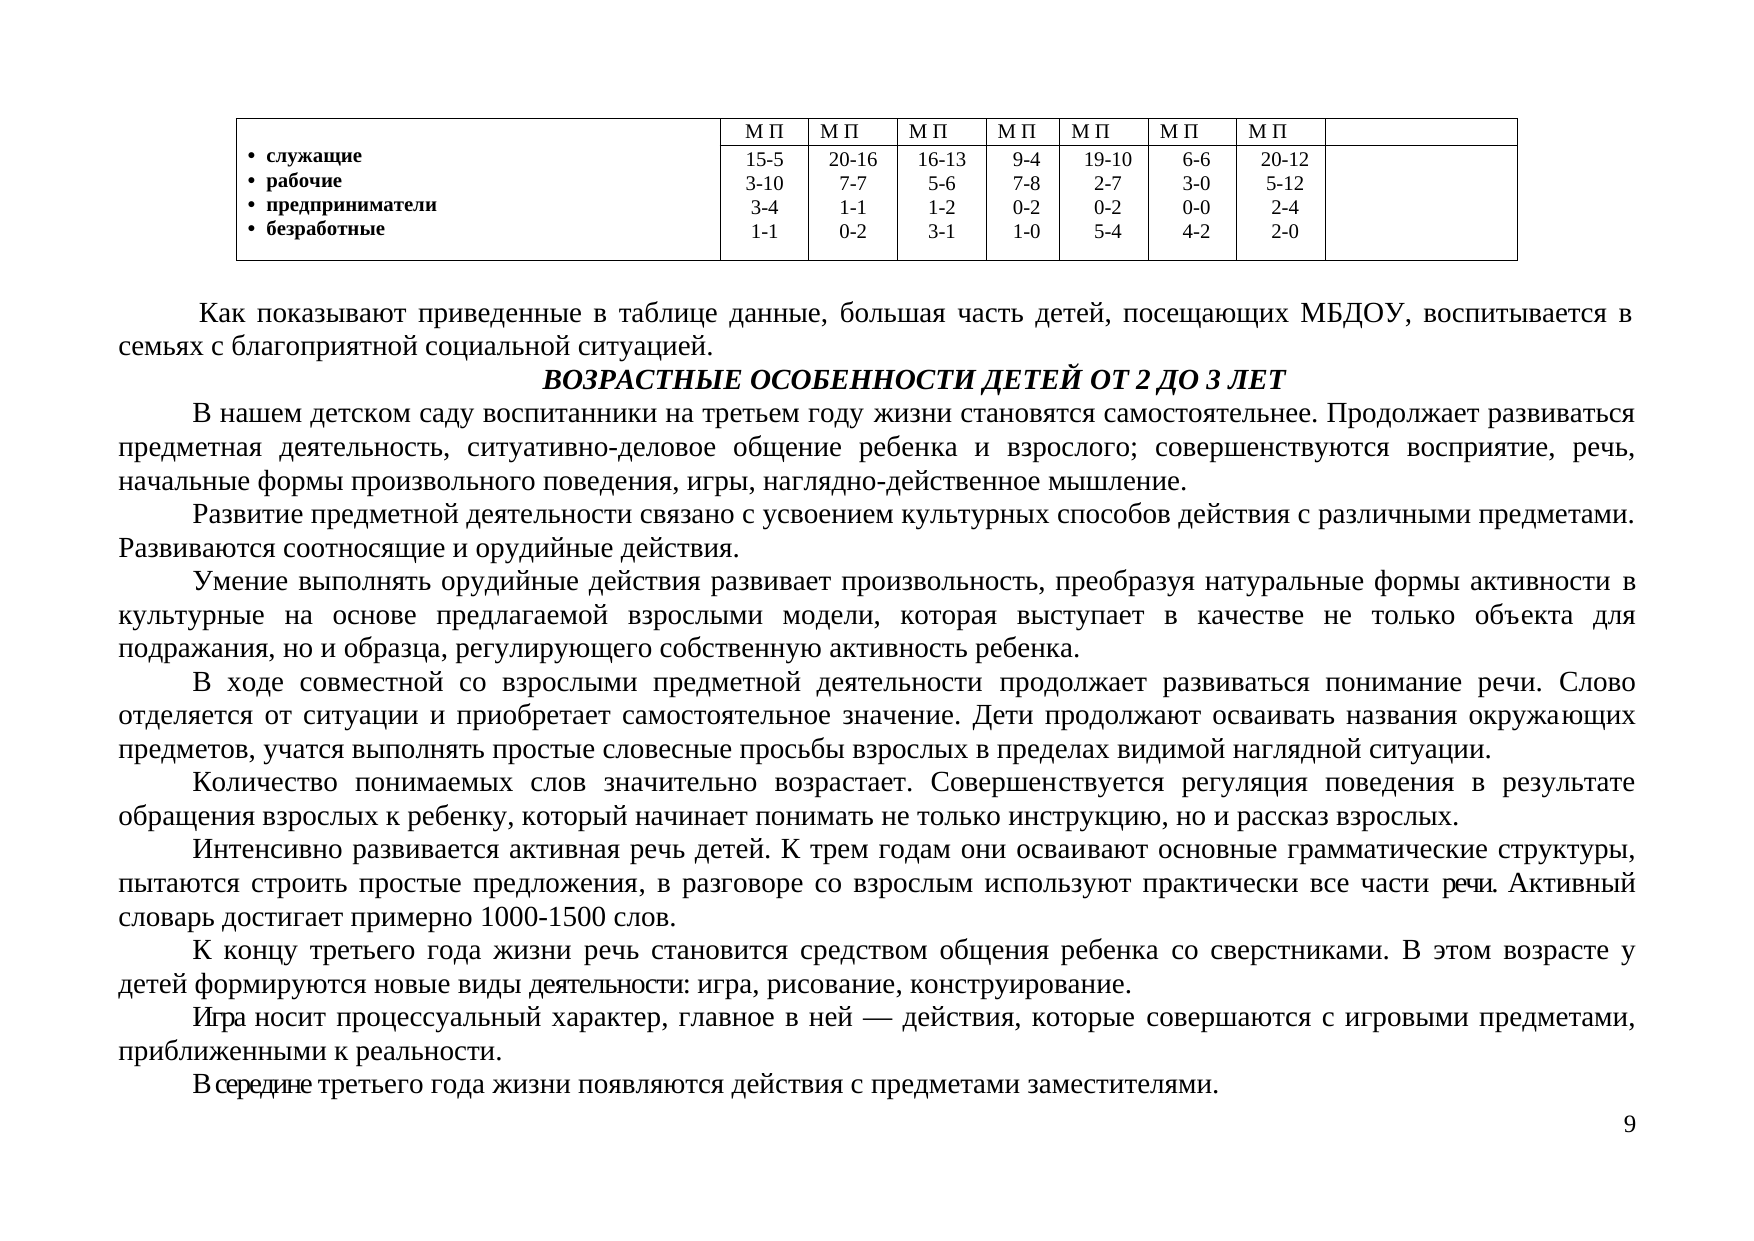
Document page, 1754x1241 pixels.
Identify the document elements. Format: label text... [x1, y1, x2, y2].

text Игра носит процессуальный характер, главное в ней — действия, которые совершаются с игровыми предметами, приближенными к реальности. [118, 999, 1636, 1066]
text В ходе совместной со взрослыми предметной деятельности продолжает развиваться понимание речи. Слово отделяется от ситуации и приобретает самостоятельное значение. Дети продолжают осваивать названия окружающих предметов, учатся выполнять простые словесные просьбы взрослых в пределах видимой наглядной ситуации. [118, 664, 1636, 764]
table_cell М П [1237, 119, 1325, 145]
text Интенсивно развивается активная речь детей. К трем годам они осваивают основные грамматические структуры, пытаются строить простые предложения, в разговоре со взрослым используют практически все части речи. Активный словарь достигает примерно 1000-1500 слов. [118, 832, 1636, 932]
text В середине третьего года жизни появляются действия с предметами заместителями. [118, 1066, 1636, 1100]
table_cell М П [898, 119, 986, 145]
table_cell 15-5 3-10 3-4 1-1 [721, 146, 808, 260]
text Развитие предметной деятельности связано с усвоением культурных способов действия с различными предметами. Развиваются соотносящие и орудийные действия. [118, 496, 1636, 563]
table_cell М П [1149, 119, 1236, 145]
table_cell 19-10 2-7 0-2 5-4 [1060, 146, 1148, 260]
table_cell 16-13 5-6 1-2 3-1 [898, 146, 986, 260]
text Как показывают приведенные в таблице данные, большая часть детей, посещающих МБДОУ, воспитывается в семьях с благоприятной социальной ситуацией. [118, 295, 1636, 362]
table_cell М П [809, 119, 897, 145]
table_cell М П [1060, 119, 1148, 145]
table_cell [1326, 146, 1517, 260]
table_cell служащие рабочие предприниматели безработные [237, 119, 720, 260]
table_cell [1326, 119, 1517, 145]
table_cell 6-6 3-0 0-0 4-2 [1149, 146, 1236, 260]
text К концу третьего года жизни речь становится средством общения ребенка со сверстниками. В этом возрасте у детей формируются новые виды деятельности: игра, рисование, конструирование. [118, 932, 1636, 999]
text Количество понимаемых слов значительно возрастает. Совершенствуется регуляция поведения в результате обращения взрослых к ребенку, который начинает понимать не только инструкцию, но и рассказ взрослых. [118, 764, 1636, 832]
table_cell 20-16 7-7 1-1 0-2 [809, 146, 897, 260]
table_cell М П [721, 119, 808, 145]
text Умение выполнять орудийные действия развивает произвольность, преобразуя натуральные формы активности в культурные на основе предлагаемой взрослыми модели, которая выступает в качестве не только объекта для подражания, но и образца, регулирующего собственную активность ребенка. [118, 563, 1636, 664]
table_cell 20-12 5-12 2-4 2-0 [1237, 146, 1325, 260]
text ВОЗРАСТНЫЕ ОСОБЕННОСТИ ДЕТЕЙ ОТ 2 ДО 3 ЛЕТ [118, 362, 1636, 396]
table_cell М П [987, 119, 1059, 145]
text В нашем детском саду воспитанники на третьем году жизни становятся самостоятельнее. Продолжает развиваться предметная деятельность, ситуативно-деловое общение ребенка и взрослого; совершенствуются восприятие, речь, начальные формы произвольного поведения, игры, наглядно-действенное мышление. [118, 396, 1636, 496]
table_cell 9-4 7-8 0-2 1-0 [987, 146, 1059, 260]
